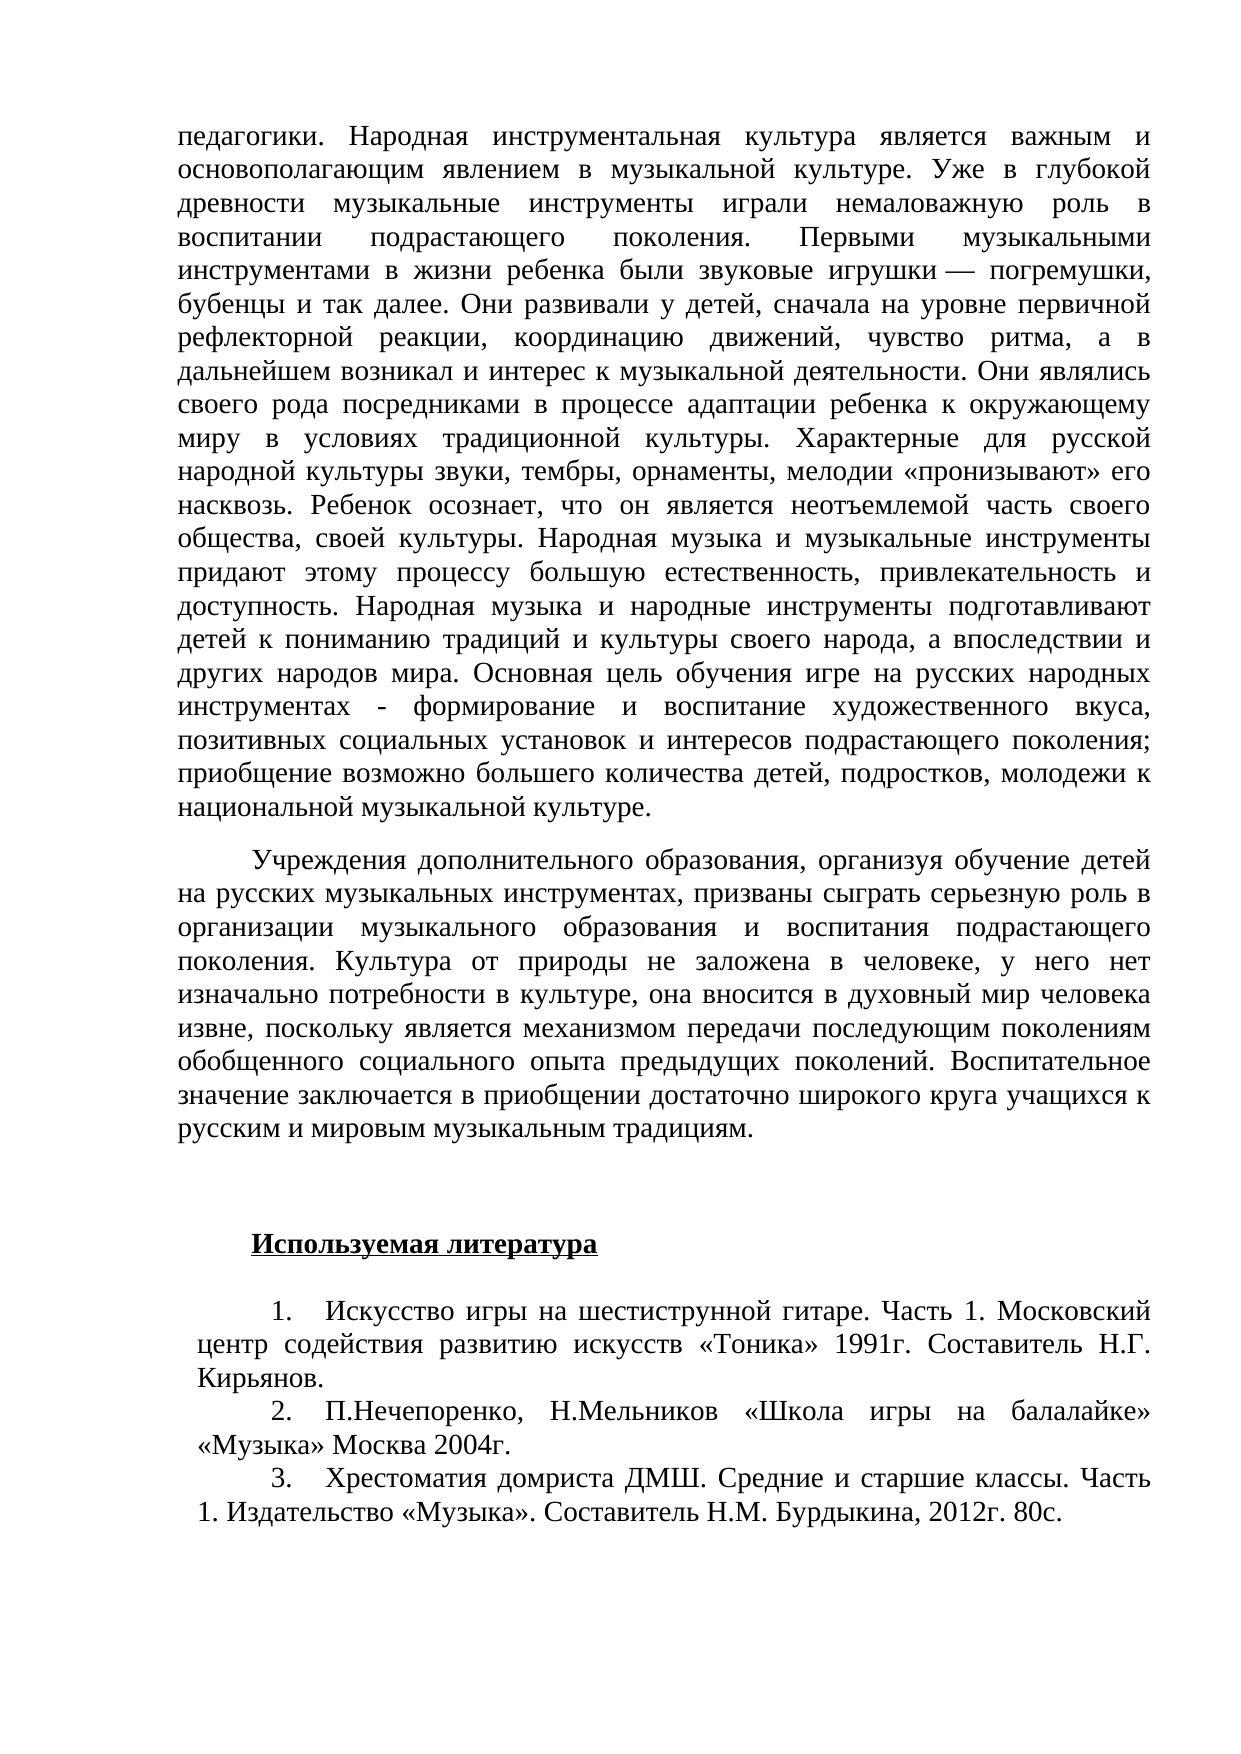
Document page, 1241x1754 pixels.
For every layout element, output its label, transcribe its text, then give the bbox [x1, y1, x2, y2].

text Учреждения дополнительного образования, организуя обучение детей на русских музыкальных инструментах, призваны сыграть серьезную роль в организации музыкального образования и воспитания подрастающего поколения. Культура от природы не заложена в человеке, у него нет изначально потребности в культуре, она вносится в духовный мир человека извне, поскольку является механизмом передачи последующим поколениям обобщенного социального опыта предыдущих поколений. Воспитательное значение заключается в приобщении достаточно широкого круга учащихся к русским и мировым музыкальным традициям. [177, 842, 1152, 1144]
text Используемая литература [177, 1226, 1152, 1259]
list П.Нечепоренко, Н.Мельников «Школа игры на балалайке» «Музыка» Москва 2004г. [197, 1393, 1152, 1461]
list Искусство игры на шестиструнной гитаре. Часть 1. Московский центр содействия развитию искусств «Тоника» 1991г. Составитель Н.Г. Кирьянов. [197, 1293, 1152, 1393]
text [177, 118, 1152, 822]
list Хрестоматия домриста ДМШ. Средние и старшие классы. Часть 1. Издательство «Музыка». Составитель Н.М. Бурдыкина, 2012г. 80с. [197, 1461, 1152, 1528]
